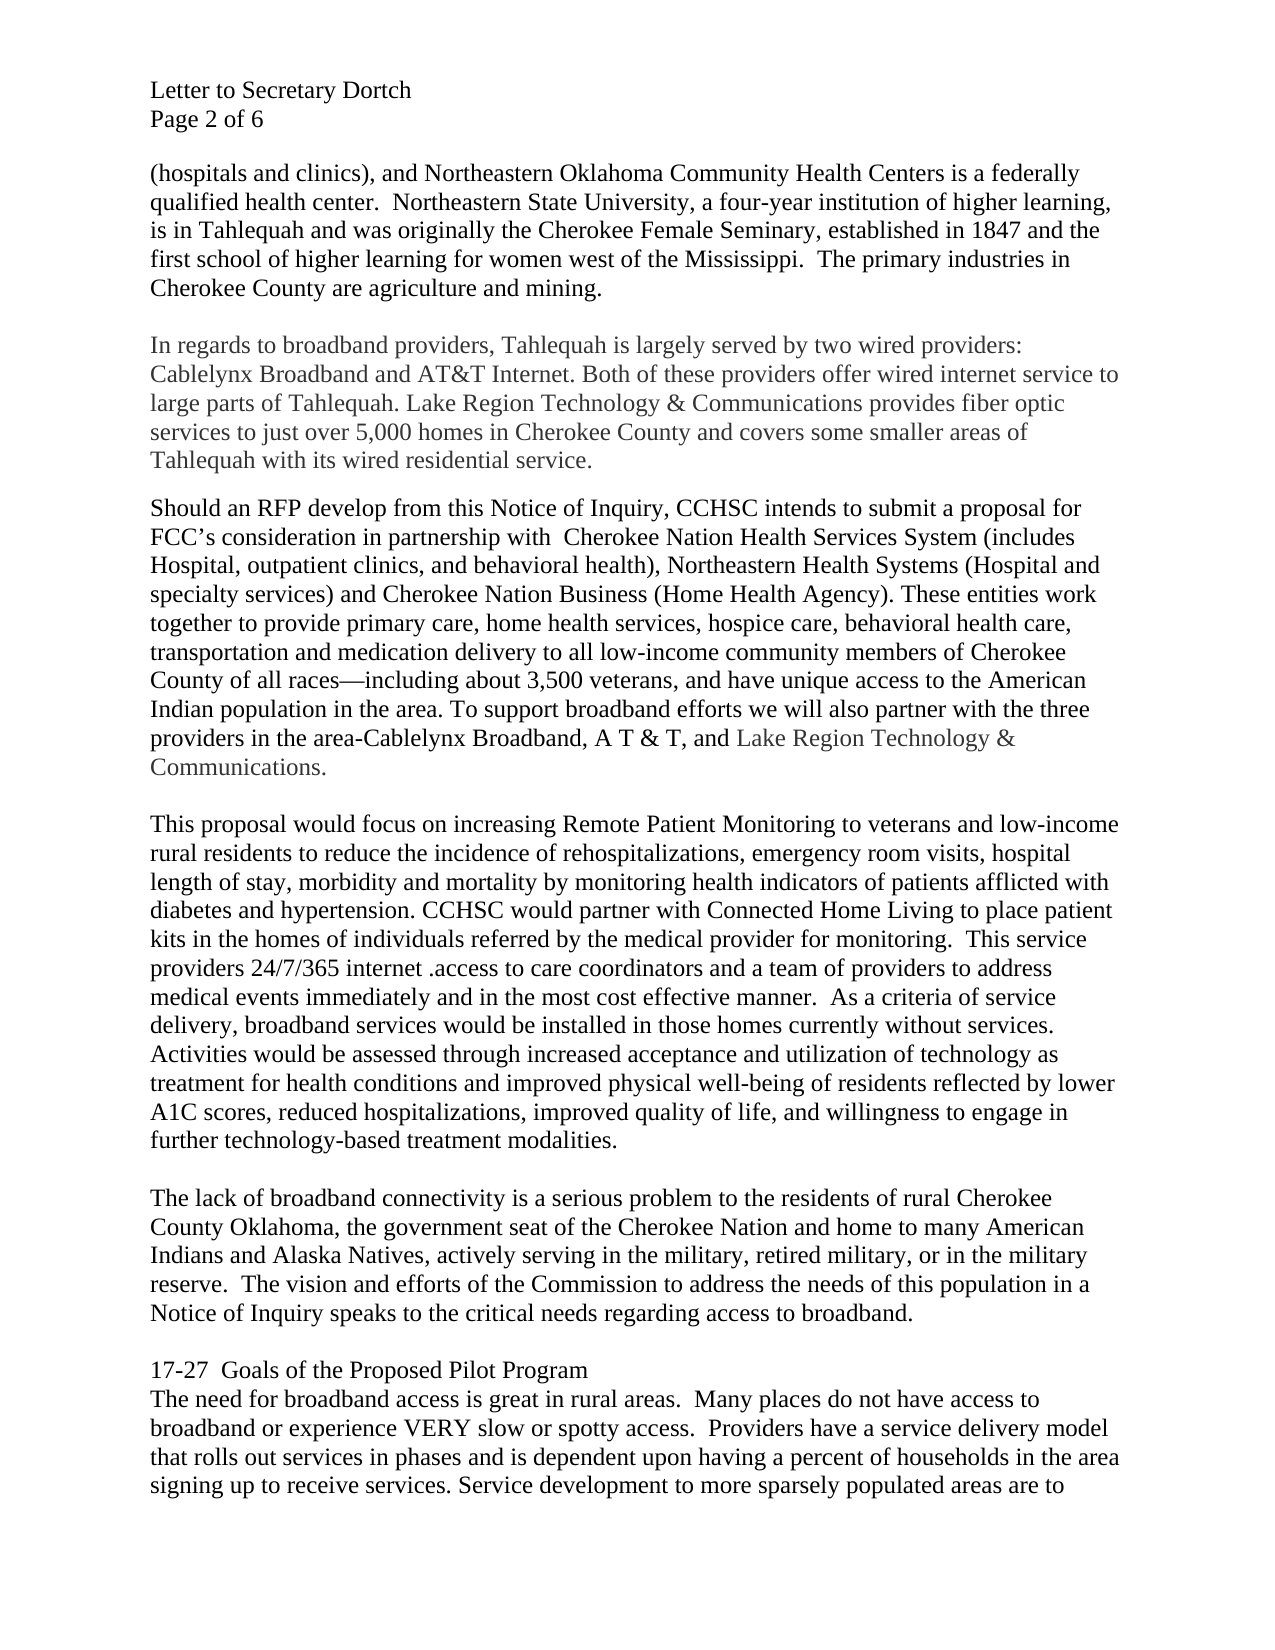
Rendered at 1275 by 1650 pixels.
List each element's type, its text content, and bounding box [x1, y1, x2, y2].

text 17-27 Goals of the Proposed Pilot Program [150, 1355, 1125, 1384]
text This proposal would focus on increasing Remote Patient Monitoring to veterans and low-income rural residents to reduce the incidence of rehospitalizations, emergency room visits, hospital length of stay, morbidity and mortality by monitoring health indicators of patients afflicted with diabetes and hypertension. CCHSC would partner with Connected Home Living to place patient kits in the homes of individuals referred by the medical provider for monitoring. This service providers 24/7/365 internet .access to care coordinators and a team of providers to address medical events immediately and in the most cost effective manner. As a criteria of service delivery, broadband services would be installed in those homes currently without services. Activities would be assessed through increased acceptance and utilization of technology as treatment for health conditions and improved physical well-being of residents reflected by lower A1C scores, reduced hospitalizations, improved quality of life, and willingness to engage in further technology-based treatment modalities. [150, 809, 1125, 1154]
text In regards to broadband providers, Tahlequah is largely served by two wired providers: Cablelynx Broadband and AT&T Internet. Both of these providers offer wired internet service to large parts of Tahlequah. Lake Region Technology & Communications provides fiber optic services to just over 5,000 homes in Cherokee County and covers some smaller areas of Tahlequah with its wired residential service. [150, 330, 1125, 474]
text The lack of broadband connectivity is a serious problem to the residents of rural Cherokee County Oklahoma, the government seat of the Cherokee Nation and home to many American Indians and Alaska Natives, actively serving in the military, retired military, or in the military reserve. The vision and efforts of the Commission to address the needs of this population in a Notice of Inquiry speaks to the critical needs regarding access to broadband. [150, 1183, 1125, 1327]
text Should an RFP develop from this Notice of Inquiry, CCHSC intends to submit a proposal for FCC’s consideration in partnership with Cherokee Nation Health Services System (includes Hospital, outpatient clinics, and behavioral health), Northeastern Health Systems (Hospital and specialty services) and Cherokee Nation Business (Home Health Agency). These entities work together to provide primary care, home health services, hospice care, behavioral health care, transportation and medication delivery to all low-income community members of Cherokee County of all races—including about 3,500 veterans, and have unique access to the American Indian population in the area. To support broadband efforts we will also partner with the three providers in the area-Cablelynx Broadband, A T & T, and Lake Region Technology & Communications. [150, 493, 1125, 780]
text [150, 1384, 1125, 1499]
